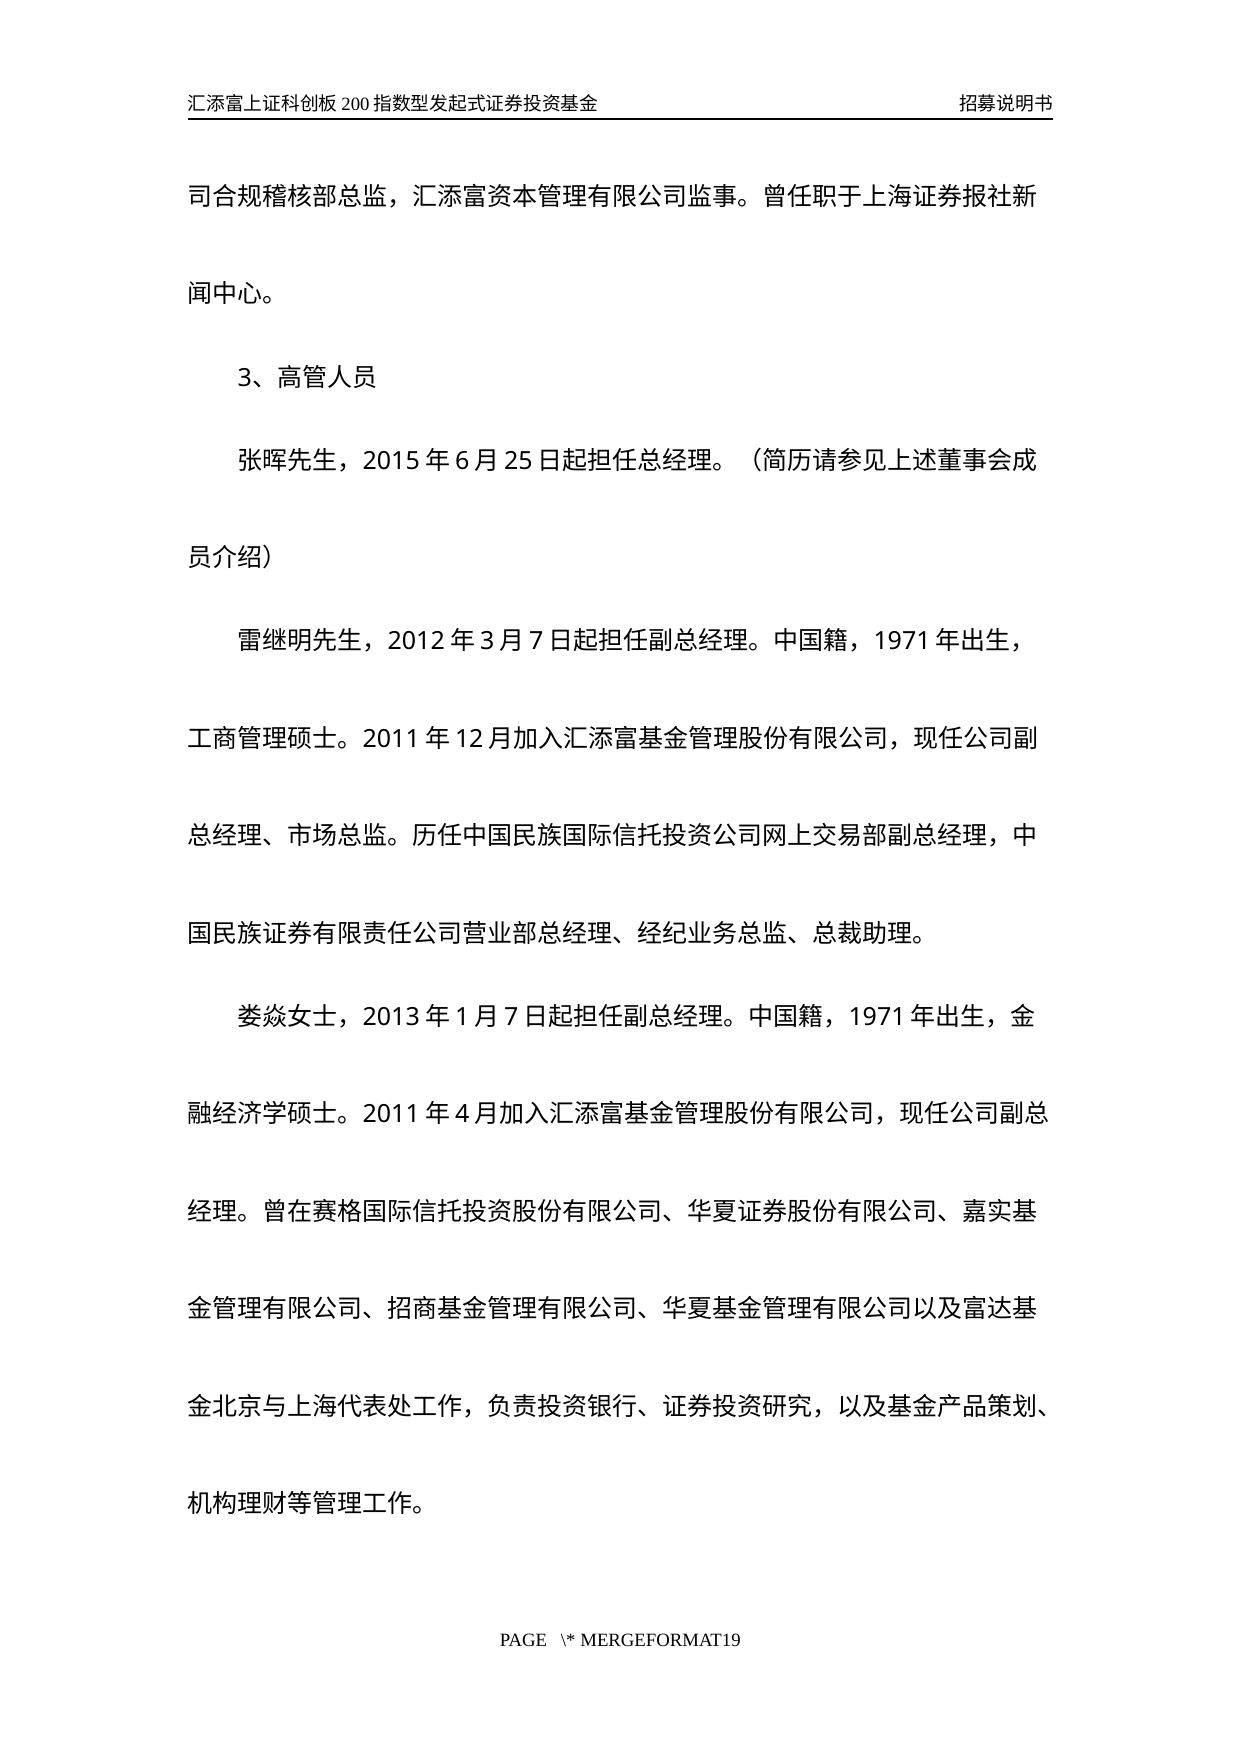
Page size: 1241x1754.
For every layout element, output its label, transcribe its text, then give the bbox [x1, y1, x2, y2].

text 雷继明先生，2012年3月7日起担任副总经理。中国籍，1971年出生，工商管理硕士。2011年12月加入汇添富基金管理股份有限公司，现任公司副总经理、市场总监。历任中国民族国际信托投资公司网上交易部副总经理，中国民族证券有限责任公司营业部总经理、经纪业务总监、总裁助理。 [187, 606, 1053, 964]
text 张晖先生，2015年6月25日起担任总经理。（简历请参见上述董事会成员介绍） [187, 426, 1053, 588]
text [187, 162, 1053, 324]
text 娄焱女士，2013年1月7日起担任副总经理。中国籍，1971年出生，金融经济学硕士。2011年4月加入汇添富基金管理股份有限公司，现任公司副总经理。曾在赛格国际信托投资股份有限公司、华夏证券股份有限公司、嘉实基金管理有限公司、招商基金管理有限公司、华夏基金管理有限公司以及富达基金北京与上海代表处工作，负责投资银行、证券投资研究，以及基金产品策划、机构理财等管理工作。 [187, 982, 1053, 1534]
text 3、高管人员 [187, 343, 1053, 408]
